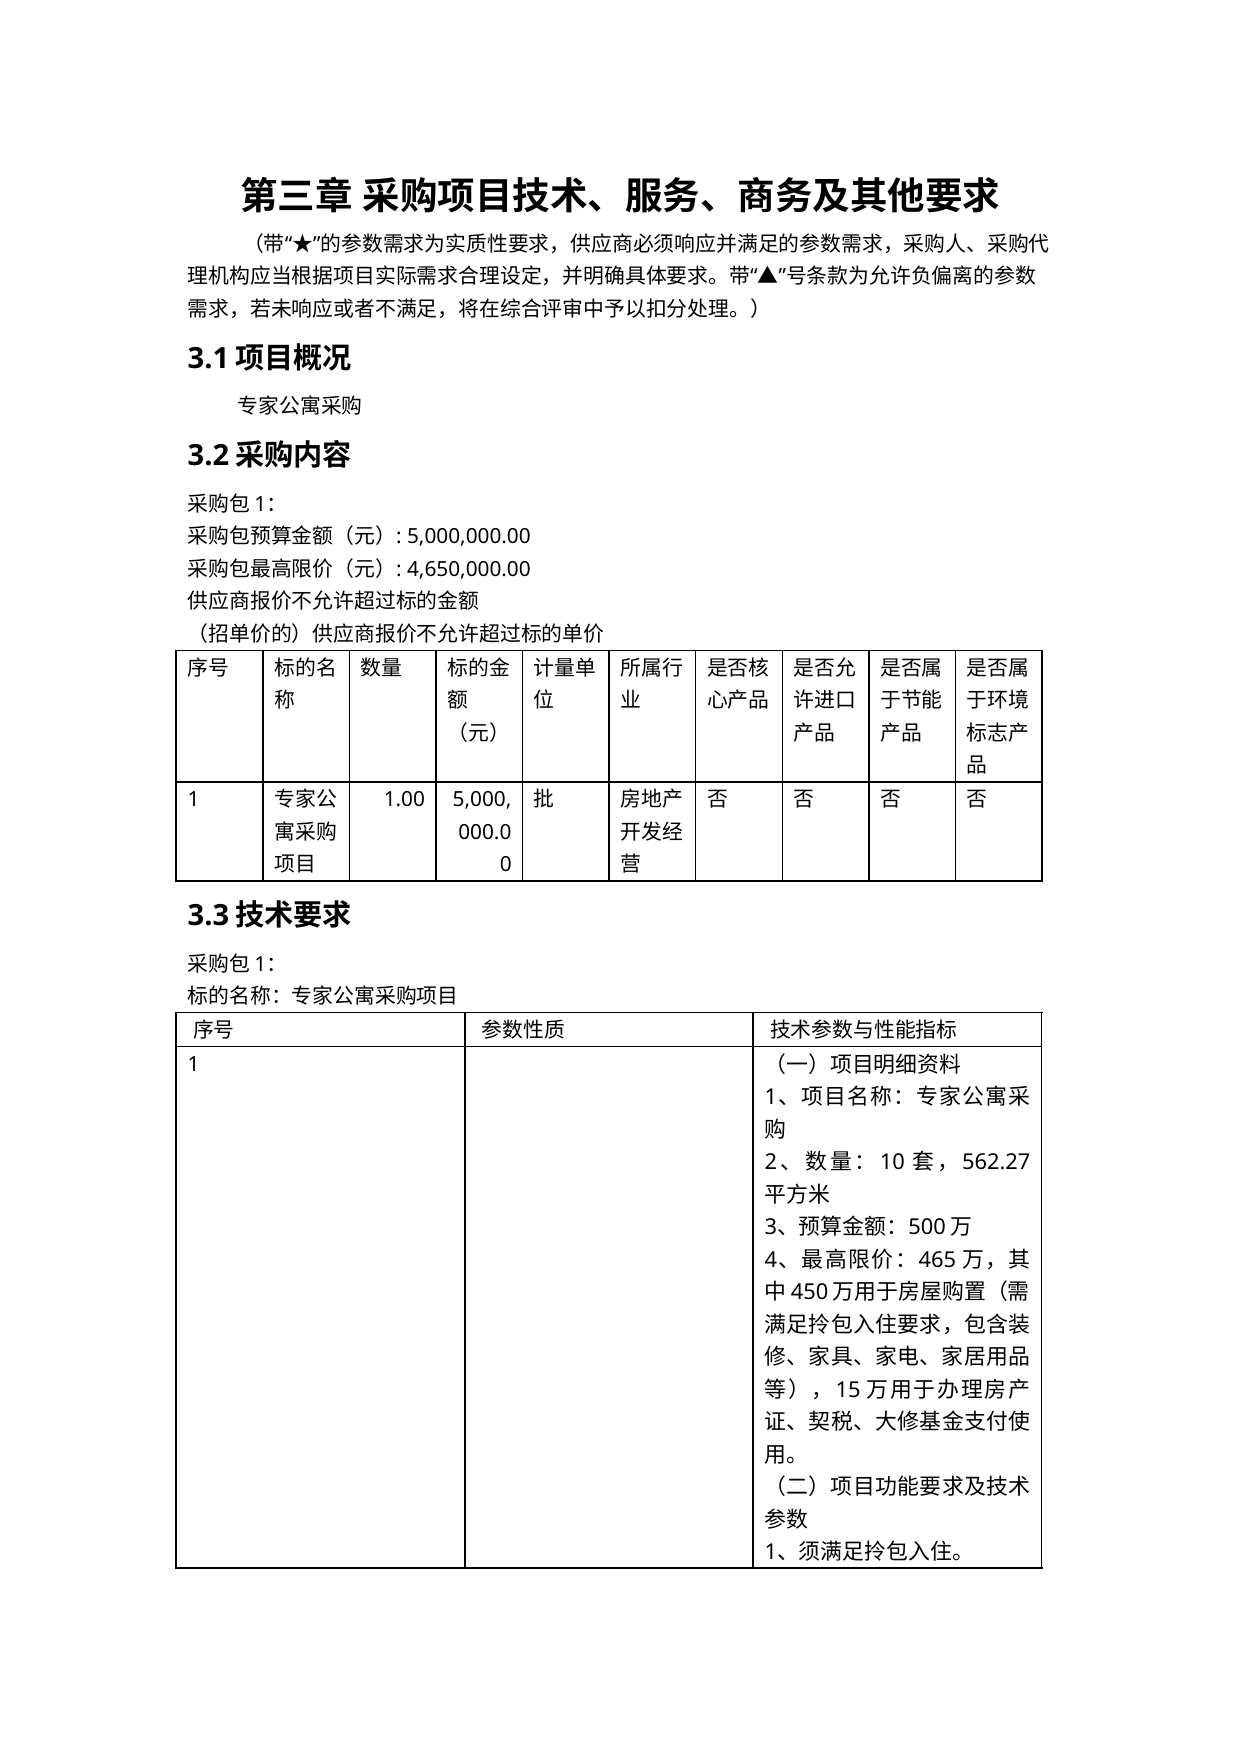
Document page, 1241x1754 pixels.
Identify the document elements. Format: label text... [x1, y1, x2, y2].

table_cell [466, 1047, 752, 1567]
table_header 标的名称 [264, 651, 349, 781]
text 第三章 采购项目技术、服务、商务及其他要求 [187, 162, 1053, 227]
text 3.3技术要求 [187, 882, 1053, 947]
table_header 技术参数与性能指标 [754, 1013, 1041, 1046]
table_cell 否 [956, 783, 1041, 880]
table_header 是否属于环境标志产品 [956, 651, 1041, 781]
table_header 是否属于节能产品 [870, 651, 955, 781]
table_header 序号 [177, 1013, 464, 1046]
table_cell 专家公寓采购项目 [264, 783, 349, 880]
table_header 是否允许进口产品 [783, 651, 868, 781]
table_cell 否 [783, 783, 868, 880]
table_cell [754, 1047, 1041, 1567]
table_header 是否核心产品 [696, 651, 782, 781]
table_cell 批 [523, 783, 608, 880]
table_header 参数性质 [466, 1013, 752, 1046]
table_cell 房地产开发经营 [610, 783, 695, 880]
text 专家公寓采购 [187, 389, 1053, 422]
text 供应商报价不允许超过标的金额 [187, 584, 1053, 617]
text （招单价的）供应商报价不允许超过标的单价 [187, 617, 1053, 649]
table_header 数量 [350, 651, 435, 781]
table_cell 1 [177, 1047, 464, 1567]
table_cell 否 [870, 783, 955, 880]
text （带“★”的参数需求为实质性要求，供应商必须响应并满足的参数需求，采购人、采购代理机构应当根据项目实际需求合理设定，并明确具体要求。带“▲”号条款为允许负偏离的参数需求，若未响应或者不满足，将在综合评审中予以扣分处理。） [187, 227, 1053, 324]
table_cell 1.00 [350, 783, 435, 880]
table_cell 1 [177, 783, 262, 880]
text 标的名称：专家公寓采购项目 [187, 979, 1053, 1012]
table_header 所属行业 [610, 651, 695, 781]
text 采购包1： [187, 947, 1053, 979]
table_header 计量单位 [523, 651, 608, 781]
table_cell 否 [696, 783, 782, 880]
text 采购包最高限价（元）: 4,650,000.00 [187, 552, 1053, 584]
text 采购包1： [187, 487, 1053, 519]
table_header 标的金额 （元） [437, 651, 522, 781]
text 采购包预算金额（元）: 5,000,000.00 [187, 519, 1053, 552]
table_header 序号 [177, 651, 262, 781]
text 3.1项目概况 [187, 324, 1053, 389]
table_cell 5,000,000.00 [437, 783, 522, 880]
text 3.2采购内容 [187, 422, 1053, 487]
